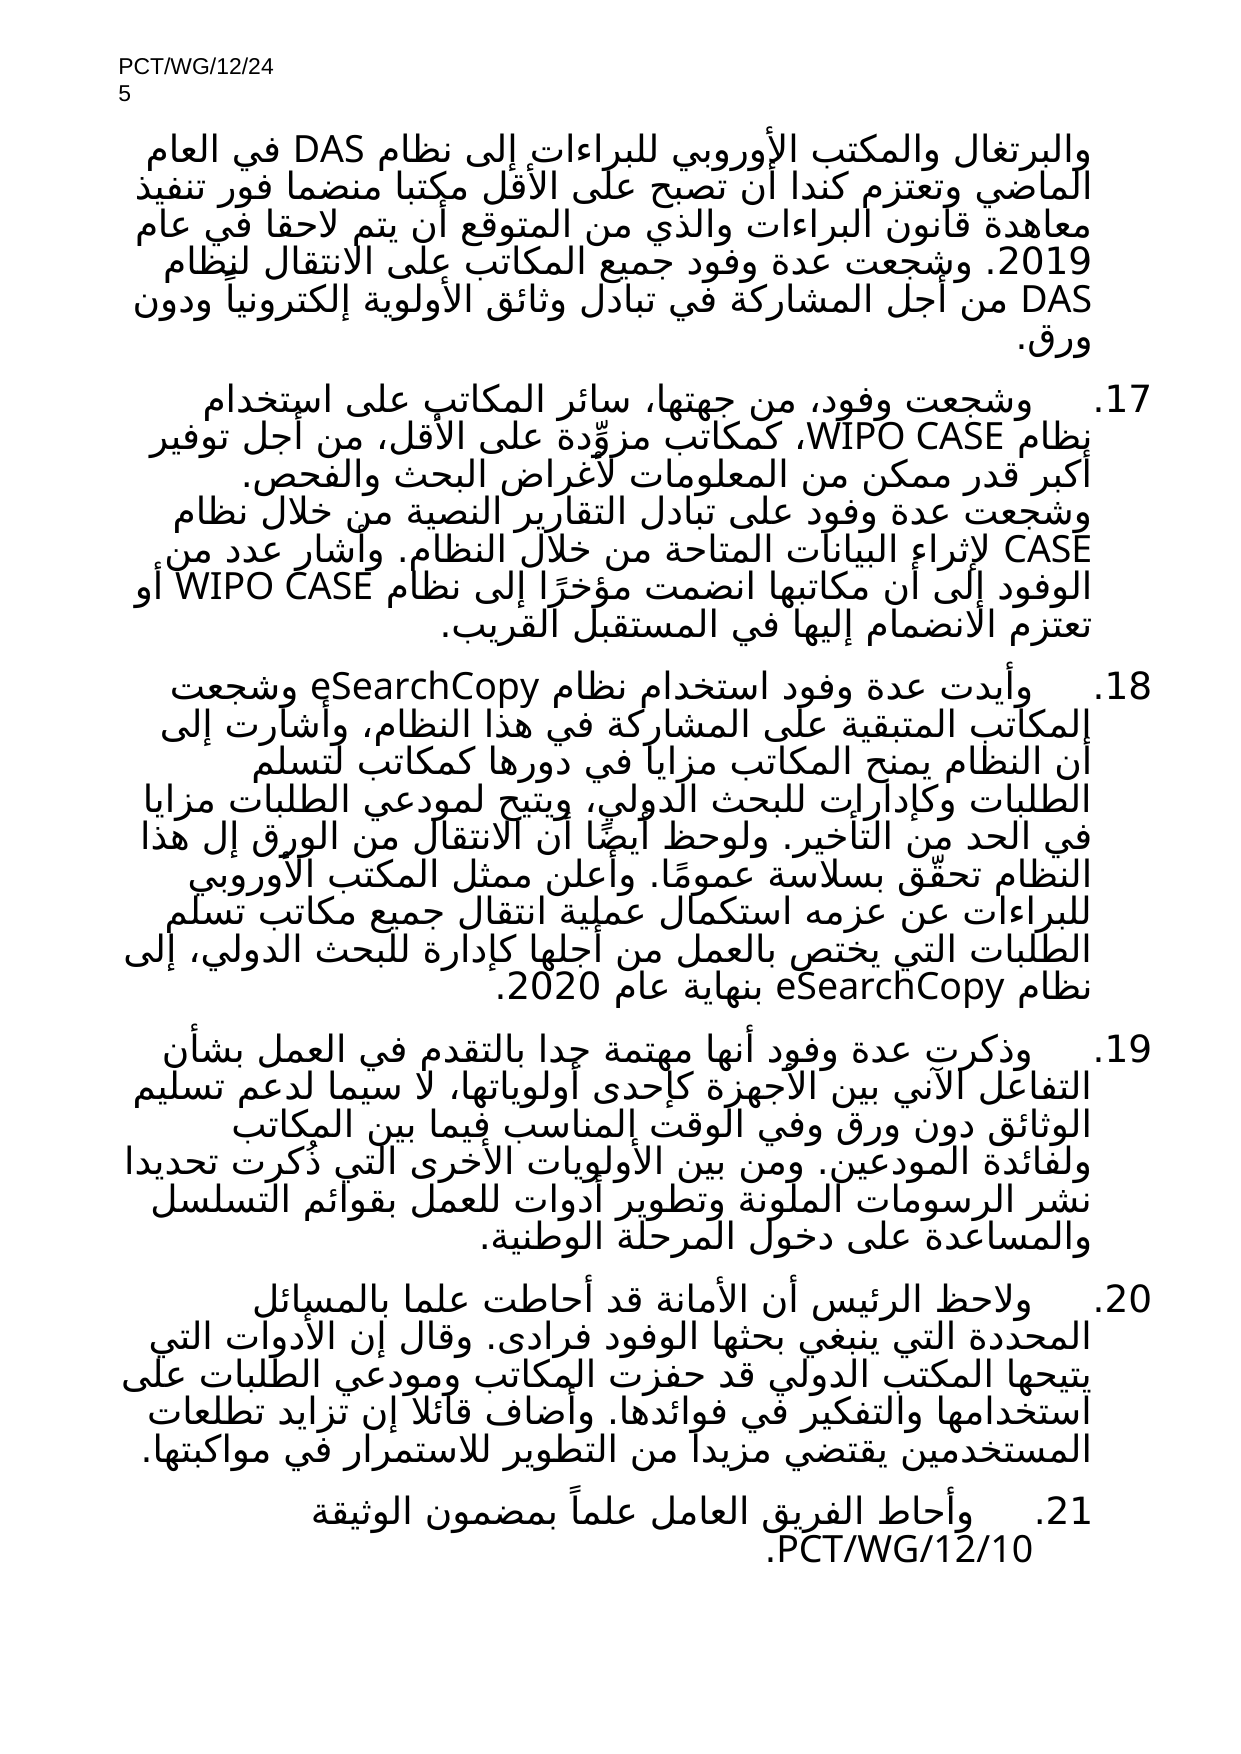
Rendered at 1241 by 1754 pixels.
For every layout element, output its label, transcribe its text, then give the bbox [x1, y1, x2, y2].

text وذكرت عدة وفود أنها مهتمة جدا بالتقدم في العمل بشأن التفاعل الآني بين الأجهزة كإحدى أولوياتها، لا سيما لدعم تسليم الوثائق دون ورق وفي الوقت المناسب فيما بين المكاتب ولفائدة المودعين. ومن بين الأولويات الأخرى التي ذُكرت تحديدا نشر الرسومات الملونة وتطوير أدوات للعمل بقوائم التسلسل والمساعدة على دخول المرحلة الوطنية. [118, 1032, 1092, 1257]
text وأيدت عدة وفود استخدام نظام eSearchCopy وشجعت المكاتب المتبقية على المشاركة في هذا النظام، وأشارت إلى أن النظام يمنح المكاتب مزايا في دورها كمكاتب لتسلم الطلبات وكإدارات للبحث الدولي، ويتيح لمودعي الطلبات مزايا في الحد من التأخير. ولوحظ أيضًا أن الانتقال من الورق إل هذا النظام تحقّق بسلاسة عمومًا. وأعلن ممثل المكتب الأوروبي للبراءات عن عزمه استكمال عملية انتقال جميع مكاتب تسلم الطلبات التي يختص بالعمل من أجلها كإدارة للبحث الدولي، إلى نظام eSearchCopy بنهاية عام 2020. [118, 670, 1092, 1007]
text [118, 132, 1092, 357]
text وشجعت وفود، من جهتها، سائر المكاتب على استخدام نظام WIPO CASE، كمكاتب مزوِّدة على الأقل، من أجل توفير أكبر قدر ممكن من المعلومات لأغراض البحث والفحص. وشجعت عدة وفود على تبادل التقارير النصية من خلال نظام CASE لإثراء البيانات المتاحة من خلال النظام. وأشار عدد من الوفود إلى أن مكاتبها انضمت مؤخرًا إلى نظام WIPO CASE أو تعتزم الانضمام إليها في المستقبل القريب. [118, 382, 1092, 645]
text ولاحظ الرئيس أن الأمانة قد أحاطت علما بالمسائل المحددة التي ينبغي بحثها الوفود فرادى. وقال إن الأدوات التي يتيحها المكتب الدولي قد حفزت المكاتب ومودعي الطلبات على استخدامها والتفكير في فوائدها. وأضاف قائلا إن تزايد تطلعات المستخدمين يقتضي مزيدا من التطوير للاستمرار في مواكبتها. [118, 1282, 1092, 1470]
text وأحاط الفريق العامل علماً بمضمون الوثيقة PCT/WG/12/10. [118, 1495, 1033, 1570]
